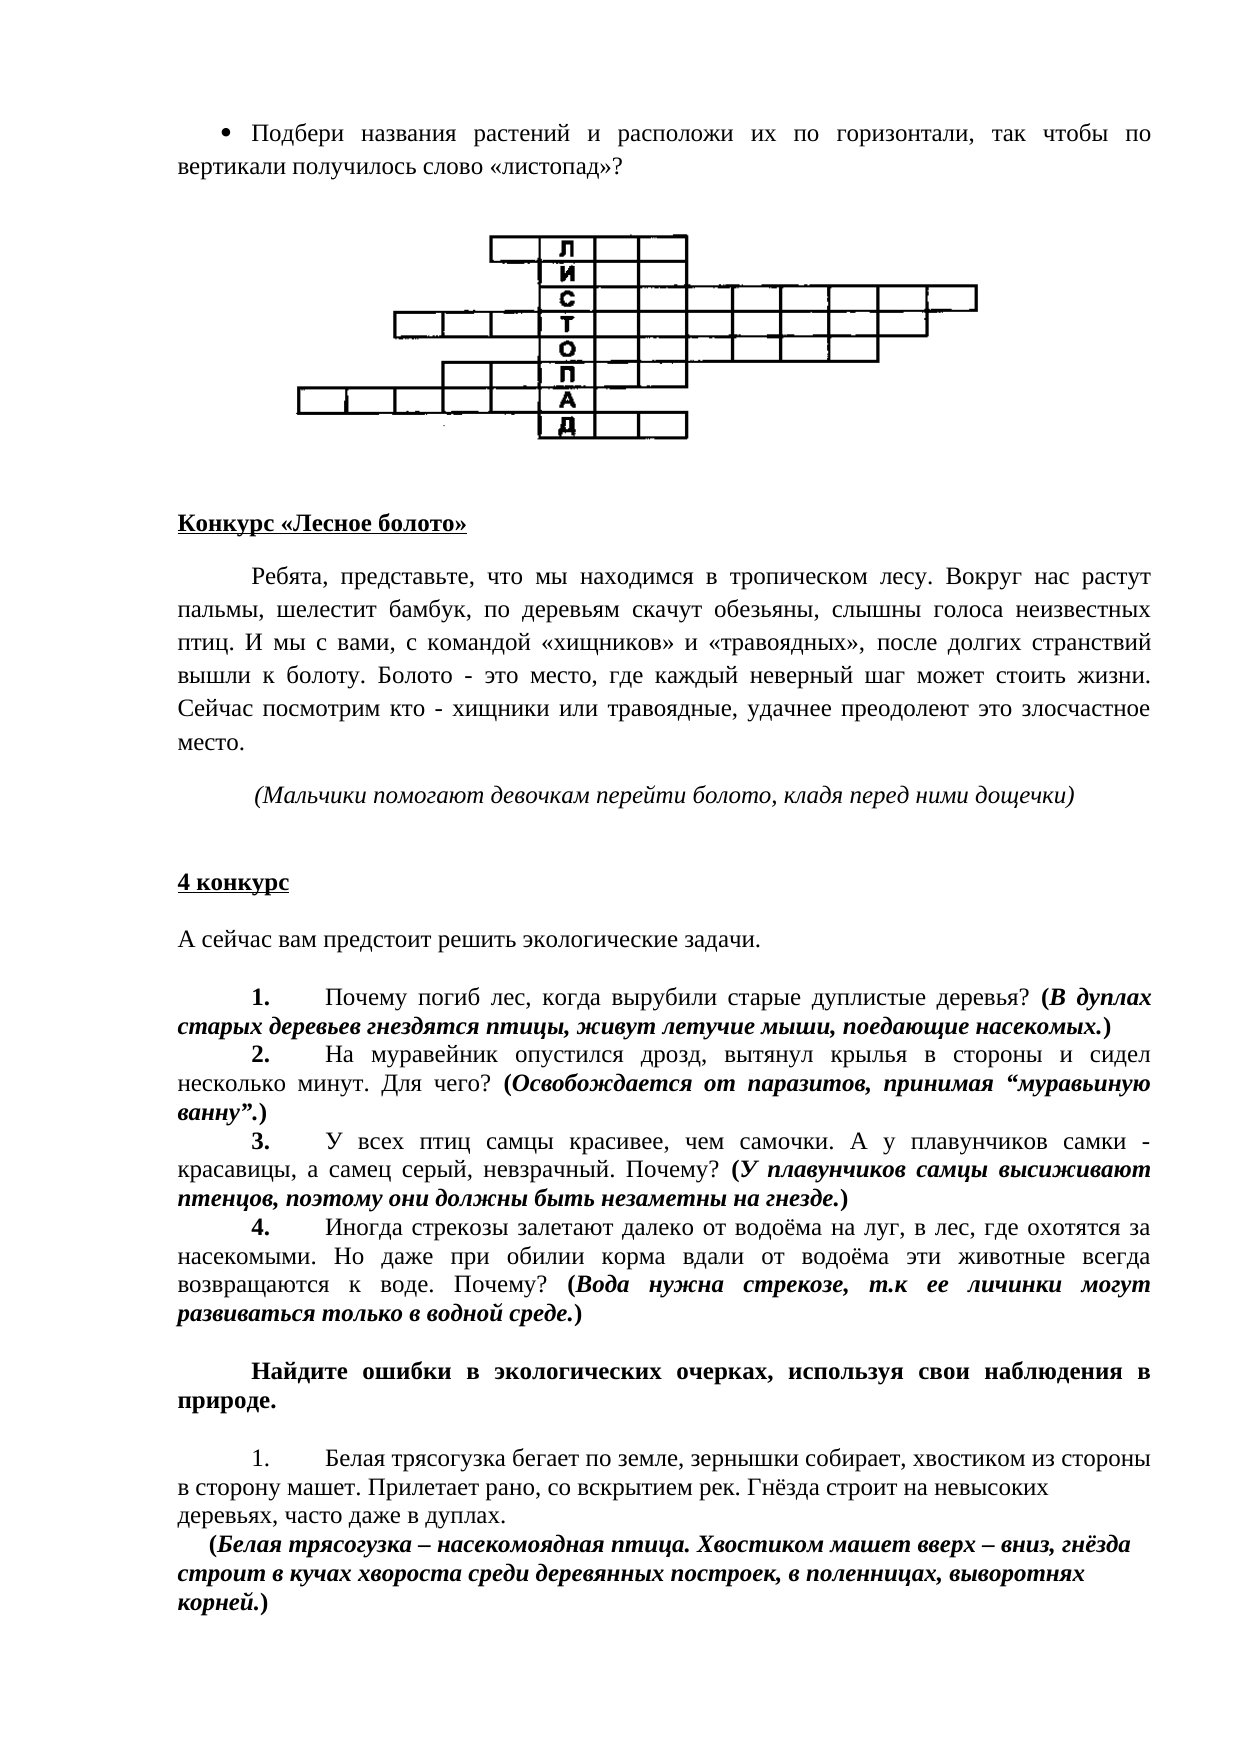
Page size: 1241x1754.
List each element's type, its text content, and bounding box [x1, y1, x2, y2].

list У всех птиц самцы красивее, чем самочки. А у плавунчиков самки - красавицы, а самец серый, невзрачный. Почему? (У плавунчиков самцы высиживают птенцов, поэтому они должны быть незаметны на гнезде.) [177, 1126, 1152, 1212]
list Подбери названия растений и расположи их по горизонтали, так чтобы по вертикали получилось слово «листопад»? [177, 118, 1152, 180]
text Конкурс «Лесное болото» [177, 508, 1152, 536]
list Белая трясогузка бегает по земле, зернышки собирает, хвостиком из стороны в сторону машет. Прилетает рано, со вскрытием рек. Гнёзда строит на невысоких деревьях, часто даже в дуплах. (Белая трясогузка – насекомоядная птица. Хвостиком машет вверх – вниз, гнёзда строит в кучах хвороста среди деревянных построек, в поленницах, выворотнях корней.) [177, 1443, 1152, 1615]
text А сейчас вам предстоит решить экологические задачи. [177, 924, 1152, 953]
text (Мальчики помогают девочкам перейти болото, кладя перед ними дощечки) [177, 780, 1152, 809]
text Ребята, представьте, что мы находимся в тропическом лесу. Вокруг нас растут пальмы, шелестит бамбук, по деревьям скачут обезьяны, слышны голоса неизвестных птиц. И мы с вами, с командой «хищников» и «травоядных», после долгих странствий вышли к болоту. Болото - это место, где каждый неверный шаг может стоить жизни. Сейчас посмотрим кто - хищники или травоядные, удачнее преодолеют это злосчастное место. [177, 561, 1152, 755]
list Почему погиб лес, когда вырубили старые дуплистые деревья? (В дуплах старых деревьев гнездятся птицы, живут летучие мыши, поедающие насекомых.) [177, 982, 1152, 1039]
list Иногда стрекозы залетают далеко от водоёма на луг, в лес, где охотятся за насекомыми. Но даже при обилии корма вдали от водоёма эти животные всегда возвращаются к воде. Почему? (Вода нужна стрекозе, т.к ее личинки могут развиваться только в водной среде.) [177, 1212, 1152, 1327]
text 4 конкурс [177, 867, 1152, 895]
list На муравейник опустился дрозд, вытянул крылья в стороны и сидел несколько минут. Для чего? (Освобождается от паразитов, принимая “муравьиную ванну”.) [177, 1039, 1152, 1126]
text Найдите ошибки в экологических очерках, используя свои наблюдения в природе. [177, 1356, 1152, 1414]
